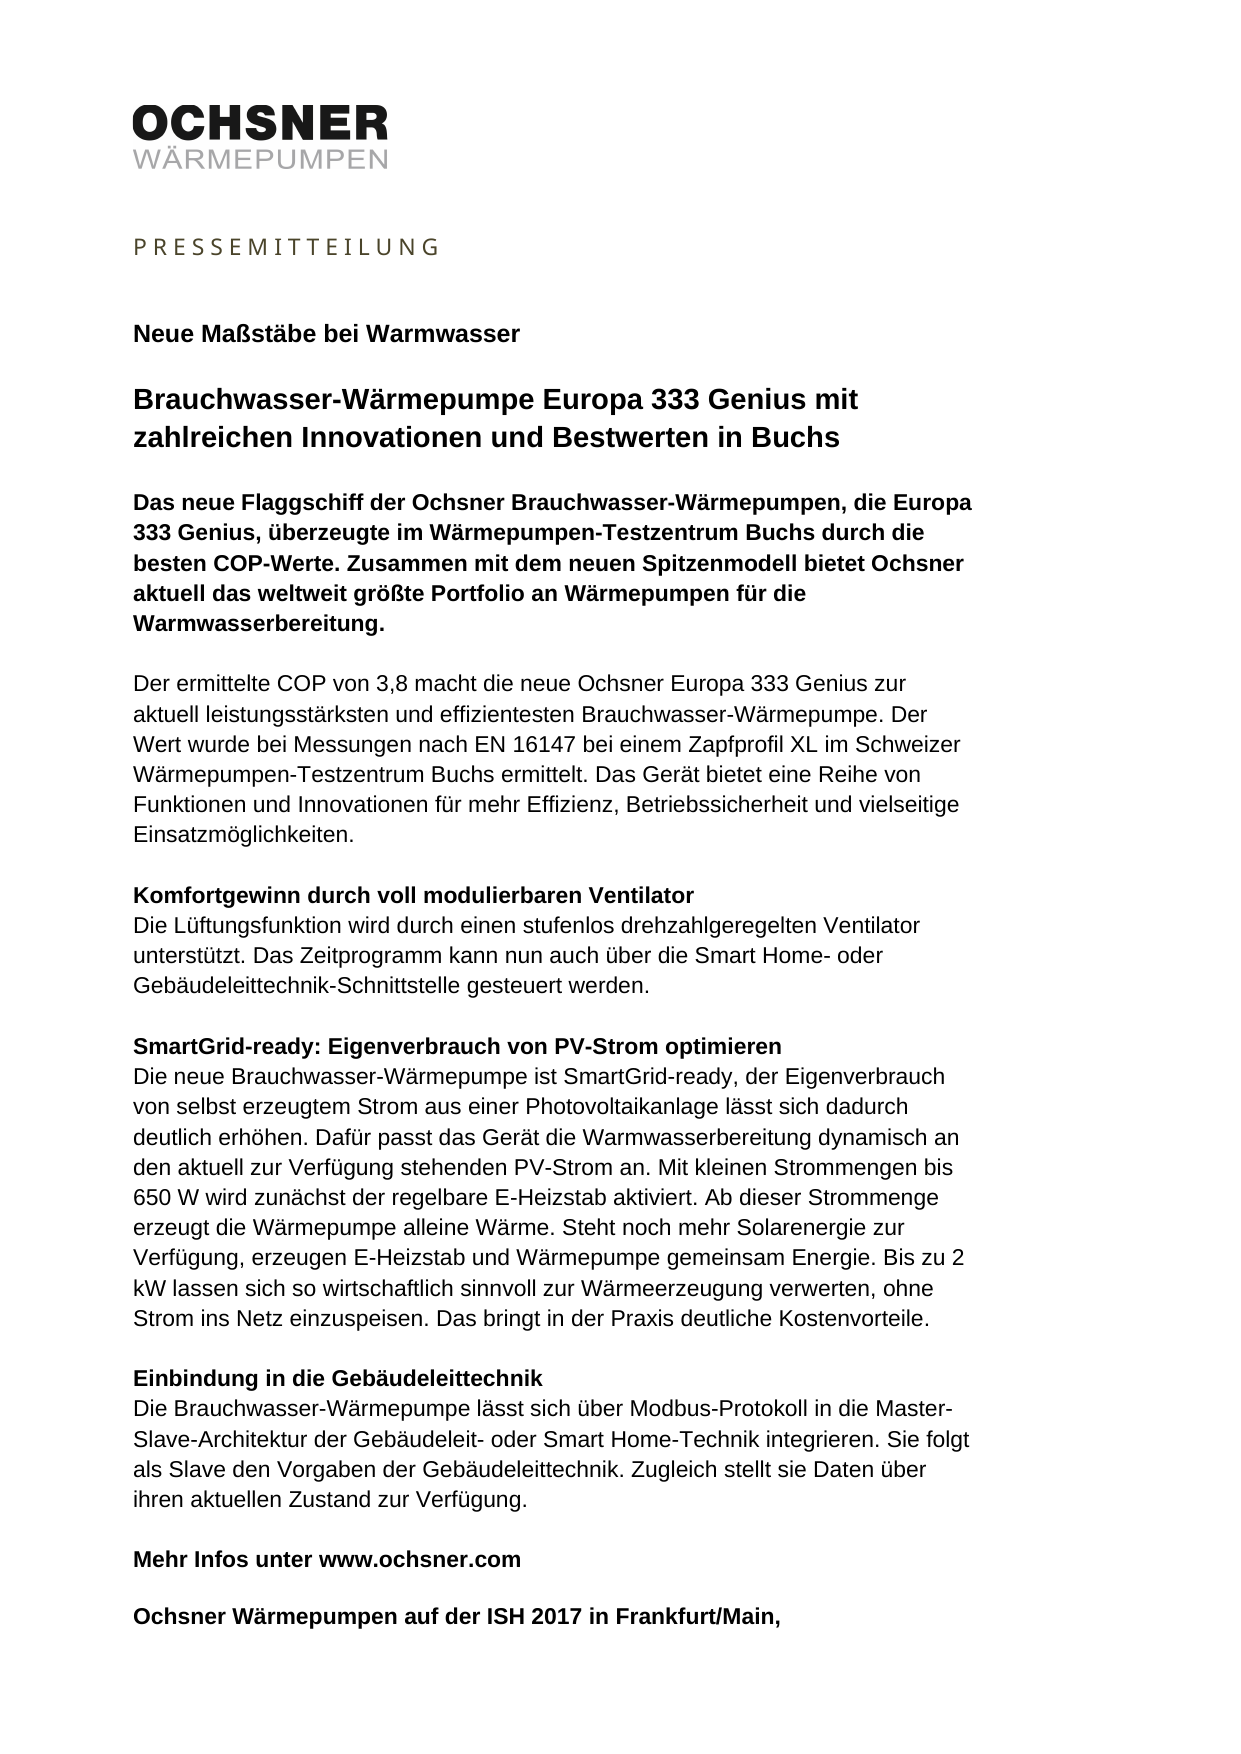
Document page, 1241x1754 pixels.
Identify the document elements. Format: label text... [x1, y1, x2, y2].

text Das neue Flaggschiff der Ochsner Brauchwasser-Wärmepumpen, die Europa 333 Genius, überzeugte im Wärmepumpen-Testzentrum Buchs durch die besten COP-Werte. Zusammen mit dem neuen Spitzenmodell bietet Ochsner aktuell das weltweit größte Portfolio an Wärmepumpen für die Warmwasserbereitung. [133, 489, 974, 636]
text Der ermittelte COP von 3,8 macht die neue Ochsner Europa 333 Genius zur aktuell leistungsstärksten und effizientesten Brauchwasser-Wärmepumpe. Der Wert wurde bei Messungen nach EN 16147 bei einem Zapfprofil XL im Schweizer Wärmepumpen-Testzentrum Buchs ermittelt. Das Gerät bietet eine Reihe von Funktionen und Innovationen für mehr Effizienz, Betriebssicherheit und vielseitige Einsatzmöglichkeiten. [133, 670, 974, 848]
picture [132, 105, 388, 169]
text Die neue Brauchwasser-Wärmepumpe ist SmartGrid-ready, der Eigenverbrauch von selbst erzeugtem Strom aus einer Photovoltaikanlage lässt sich dadurch deutlich erhöhen. Dafür passt das Gerät die Warmwasserbereitung dynamisch an den aktuell zur Verfügung stehenden PV-Strom an. Mit kleinen Strommengen bis 650 W wird zunächst der regelbare E-Heizstab aktiviert. Ab dieser Strommenge erzeugt die Wärmepumpe alleine Wärme. Steht noch mehr Solarenergie zur Verfügung, erzeugen E-Heizstab und Wärmepumpe gemeinsam Energie. Bis zu 2 kW lassen sich so wirtschaftlich sinnvoll zur Wärmeerzeugung verwerten, ohne Strom ins Netz einzuspeisen. Das bringt in der Praxis deutliche Kostenvorteile. [133, 1063, 974, 1331]
text Einbindung in die Gebäudeleittechnik [133, 1365, 974, 1392]
text Die Brauchwasser-Wärmepumpe lässt sich über Modbus-Protokoll in die Master-Slave-Architektur der Gebäudeleit- oder Smart Home-Technik integrieren. Sie folgt als Slave den Vorgaben der Gebäudeleittechnik. Zugleich stellt sie Daten über ihren aktuellen Zustand zur Verfügung. [133, 1395, 974, 1512]
text Die Lüftungsfunktion wird durch einen stufenlos drehzahlgeregelten Ventilator unterstützt. Das Zeitprogramm kann nun auch über die Smart Home- oder Gebäudeleittechnik-Schnittstelle gesteuert werden. [133, 912, 974, 999]
text SmartGrid-ready: Eigenverbrauch von PV-Strom optimieren [133, 1033, 974, 1059]
text Ochsner Wärmepumpen auf der ISH 2017 in Frankfurt/Main, [133, 1603, 827, 1629]
text Mehr Infos unter www.ochsner.com [133, 1546, 827, 1573]
text Neue Maßstäbe bei Warmwasser [133, 319, 974, 347]
text Brauchwasser-Wärmepumpe Europa 333 Genius mit zahlreichen Innovationen und Bestwerten in Buchs [133, 382, 974, 454]
text Komfortgewinn durch voll modulierbaren Ventilator [133, 882, 974, 908]
